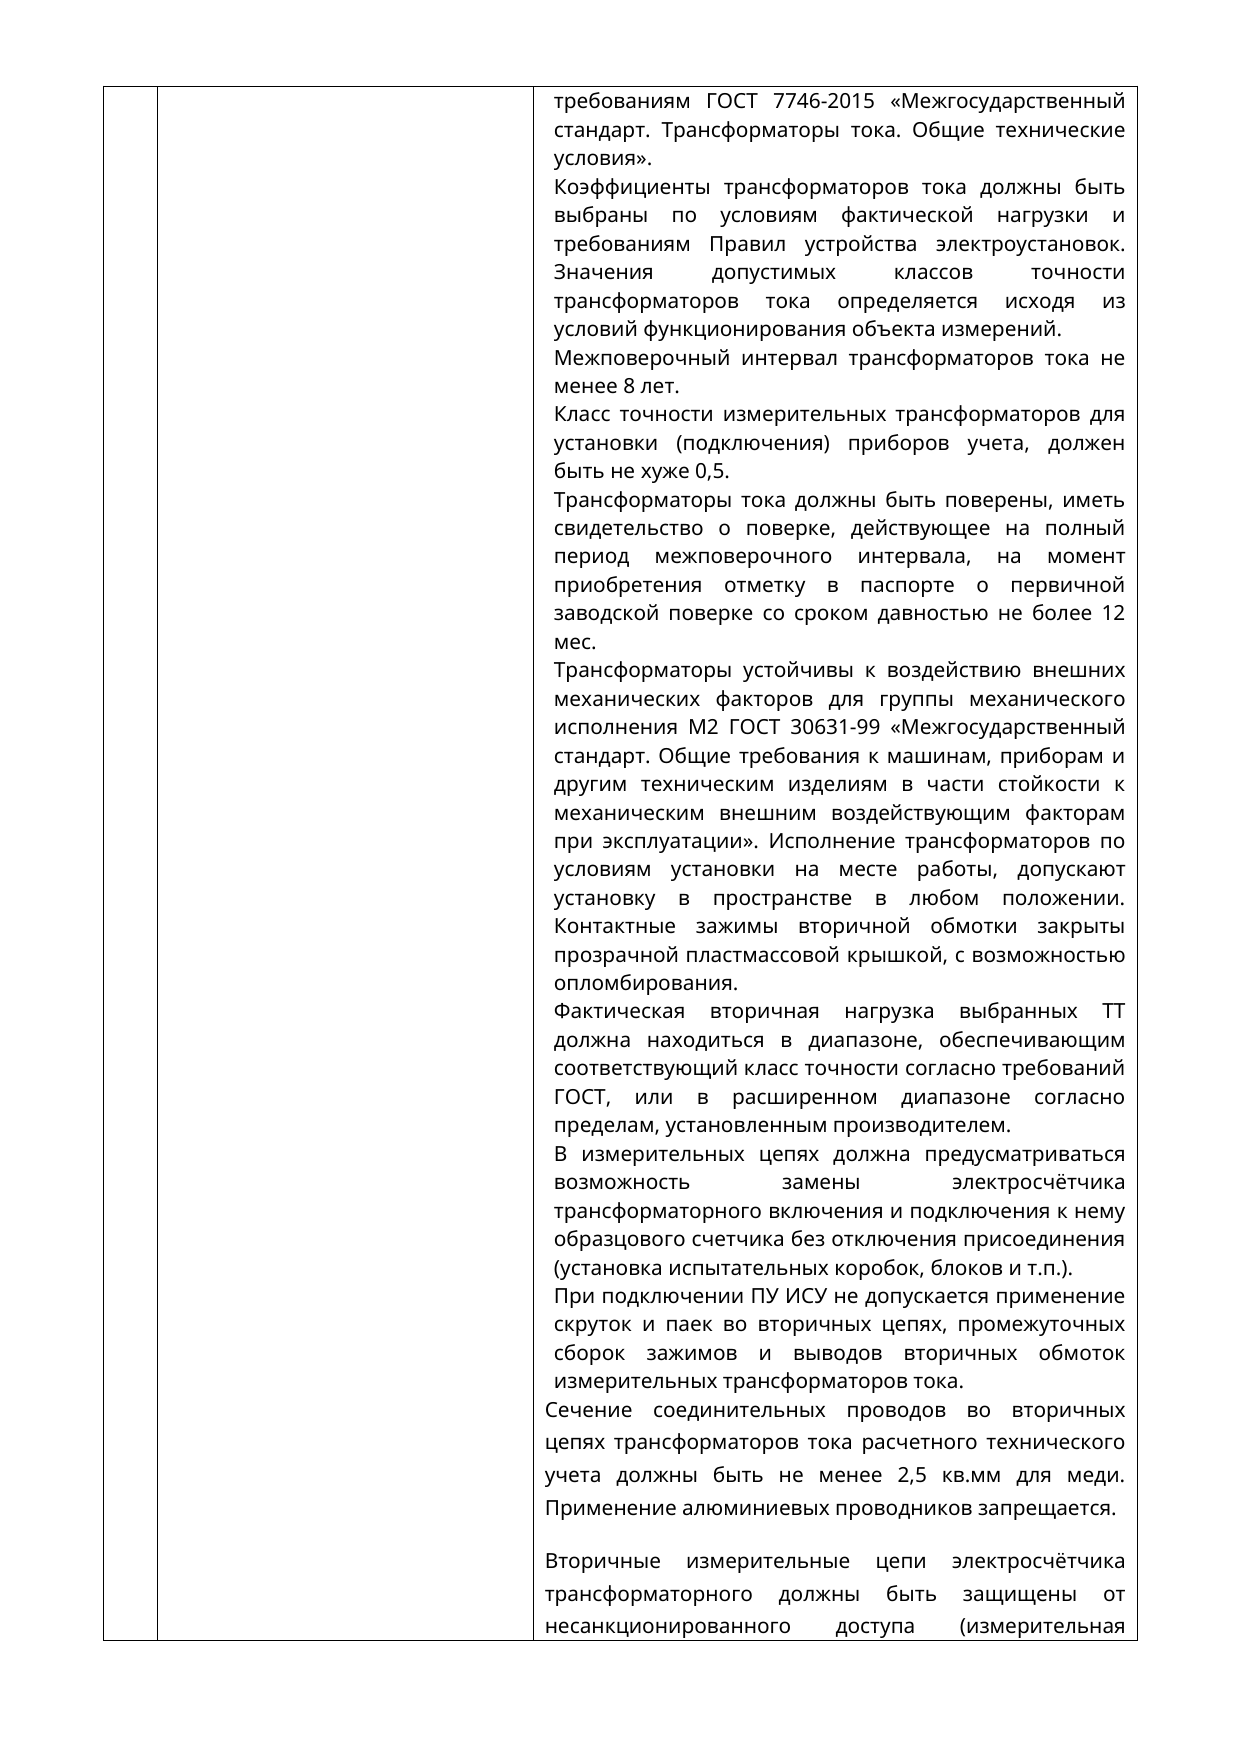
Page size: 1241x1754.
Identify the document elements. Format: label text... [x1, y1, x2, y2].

table_cell 5 [104, 87, 157, 1640]
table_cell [158, 87, 533, 1640]
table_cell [534, 87, 1137, 1640]
